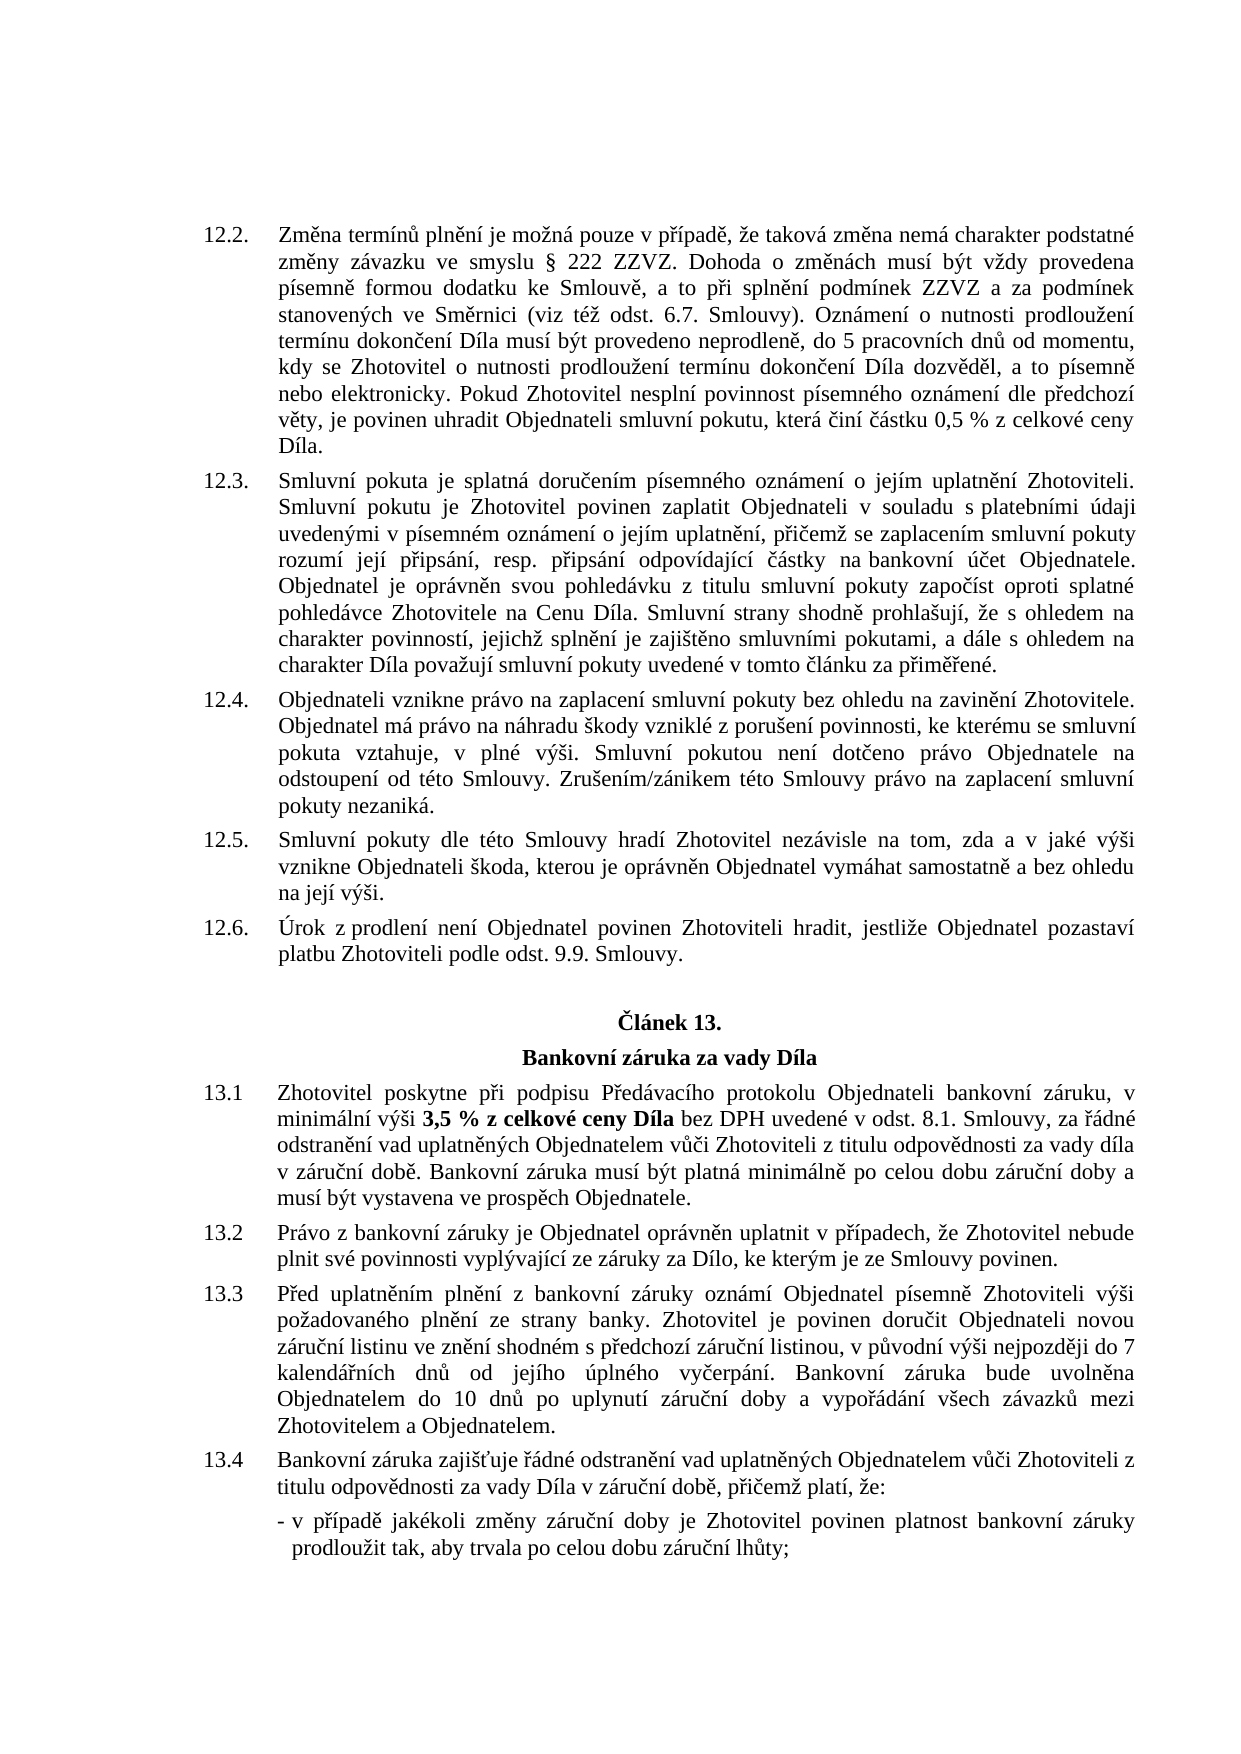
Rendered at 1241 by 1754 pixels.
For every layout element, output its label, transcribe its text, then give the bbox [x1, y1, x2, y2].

list Zhotovitel poskytne při podpisu Předávacího protokolu Objednateli bankovní záruku, v minimální výši 3,5 % z celkové ceny Díla bez DPH uvedené v odst. 8.1. Smlouvy, za řádné odstranění vad uplatněných Objednatelem vůči Zhotoviteli z titulu odpovědnosti za vady díla v záruční době. Bankovní záruka musí být platná minimálně po celou dobu záruční doby a musí být vystavena ve prospěch Objednatele. [203, 1079, 1136, 1211]
text Smluvní pokuty dle této Smlouvy hradí Zhotovitel nezávisle na tom, zda a v jaké výši vznikne Objednateli škoda, kterou je oprávněn Objednatel vymáhat samostatně a bez ohledu na její výši. [203, 826, 1136, 905]
list Právo z bankovní záruky je Objednatel oprávněn uplatnit v případech, že Zhotovitel nebude plnit své povinnosti vyplývající ze záruky za Dílo, ke kterým je ze Smlouvy povinen. [203, 1219, 1136, 1272]
list Bankovní záruka zajišťuje řádné odstranění vad uplatněných Objednatelem vůči Zhotoviteli z titulu odpovědnosti za vady Díla v záruční době, přičemž platí, že: [203, 1446, 1136, 1499]
list Bankovní záruka za vady Díla [203, 1044, 1136, 1071]
list Před uplatněním plnění z bankovní záruky oznámí Objednatel písemně Zhotoviteli výši požadovaného plnění ze strany banky. Zhotovitel je povinen doručit Objednateli novou záruční listinu ve znění shodném s předchozí záruční listinou, v původní výši nejpozději do 7 kalendářních dnů od jejího úplného vyčerpání. Bankovní záruka bude uvolněna Objednatelem do 10 dnů po uplynutí záruční doby a vypořádání všech závazků mezi Zhotovitelem a Objednatelem. [203, 1280, 1136, 1438]
list v případě jakékoli změny záruční doby je Zhotovitel povinen platnost bankovní záruky prodloužit tak, aby trvala po celou dobu záruční lhůty; [277, 1507, 1136, 1560]
text Úrok z prodlení není Objednatel povinen Zhotoviteli hradit, jestliže Objednatel pozastaví platbu Zhotoviteli podle odst. 9.9. Smlouvy. [203, 914, 1136, 966]
text Smluvní pokuta je splatná doručením písemného oznámení o jejím uplatnění Zhotoviteli. Smluvní pokutu je Zhotovitel povinen zaplatit Objednateli v souladu s platebními údaji uvedenými v písemném oznámení o jejím uplatnění, přičemž se zaplacením smluvní pokuty rozumí její připsání, resp. připsání odpovídající částky na bankovní účet Objednatele. Objednatel je oprávněn svou pohledávku z titulu smluvní pokuty započíst oproti splatné pohledávce Zhotovitele na Cenu Díla. Smluvní strany shodně prohlašují, že s ohledem na charakter povinností, jejichž splnění je zajištěno smluvními pokutami, a dále s ohledem na charakter Díla považují smluvní pokuty uvedené v tomto článku za přiměřené. [203, 467, 1136, 678]
text Změna termínů plnění je možná pouze v případě, že taková změna nemá charakter podstatné změny závazku ve smyslu § 222 ZZVZ. Dohoda o změnách musí být vždy provedena písemně formou dodatku ke Smlouvě, a to při splnění podmínek ZZVZ a za podmínek stanovených ve Směrnici (viz též odst. 6.7. Smlouvy). Oznámení o nutnosti prodloužení termínu dokončení Díla musí být provedeno neprodleně, do 5 pracovních dnů od momentu, kdy se Zhotovitel o nutnosti prodloužení termínu dokončení Díla dozvěděl, a to písemně nebo elektronicky. Pokud Zhotovitel nesplní povinnost písemného oznámení dle předchozí věty, je povinen uhradit Objednateli smluvní pokutu, která činí částku 0,5 % z celkové ceny Díla. [203, 222, 1136, 459]
text Objednateli vznikne právo na zaplacení smluvní pokuty bez ohledu na zavinění Zhotovitele. Objednatel má právo na náhradu škody vzniklé z porušení povinnosti, ke kterému se smluvní pokuta vztahuje, v plné výši. Smluvní pokutou není dotčeno právo Objednatele na odstoupení od této Smlouvy. Zrušením/zánikem této Smlouvy právo na zaplacení smluvní pokuty nezaniká. [203, 686, 1136, 818]
